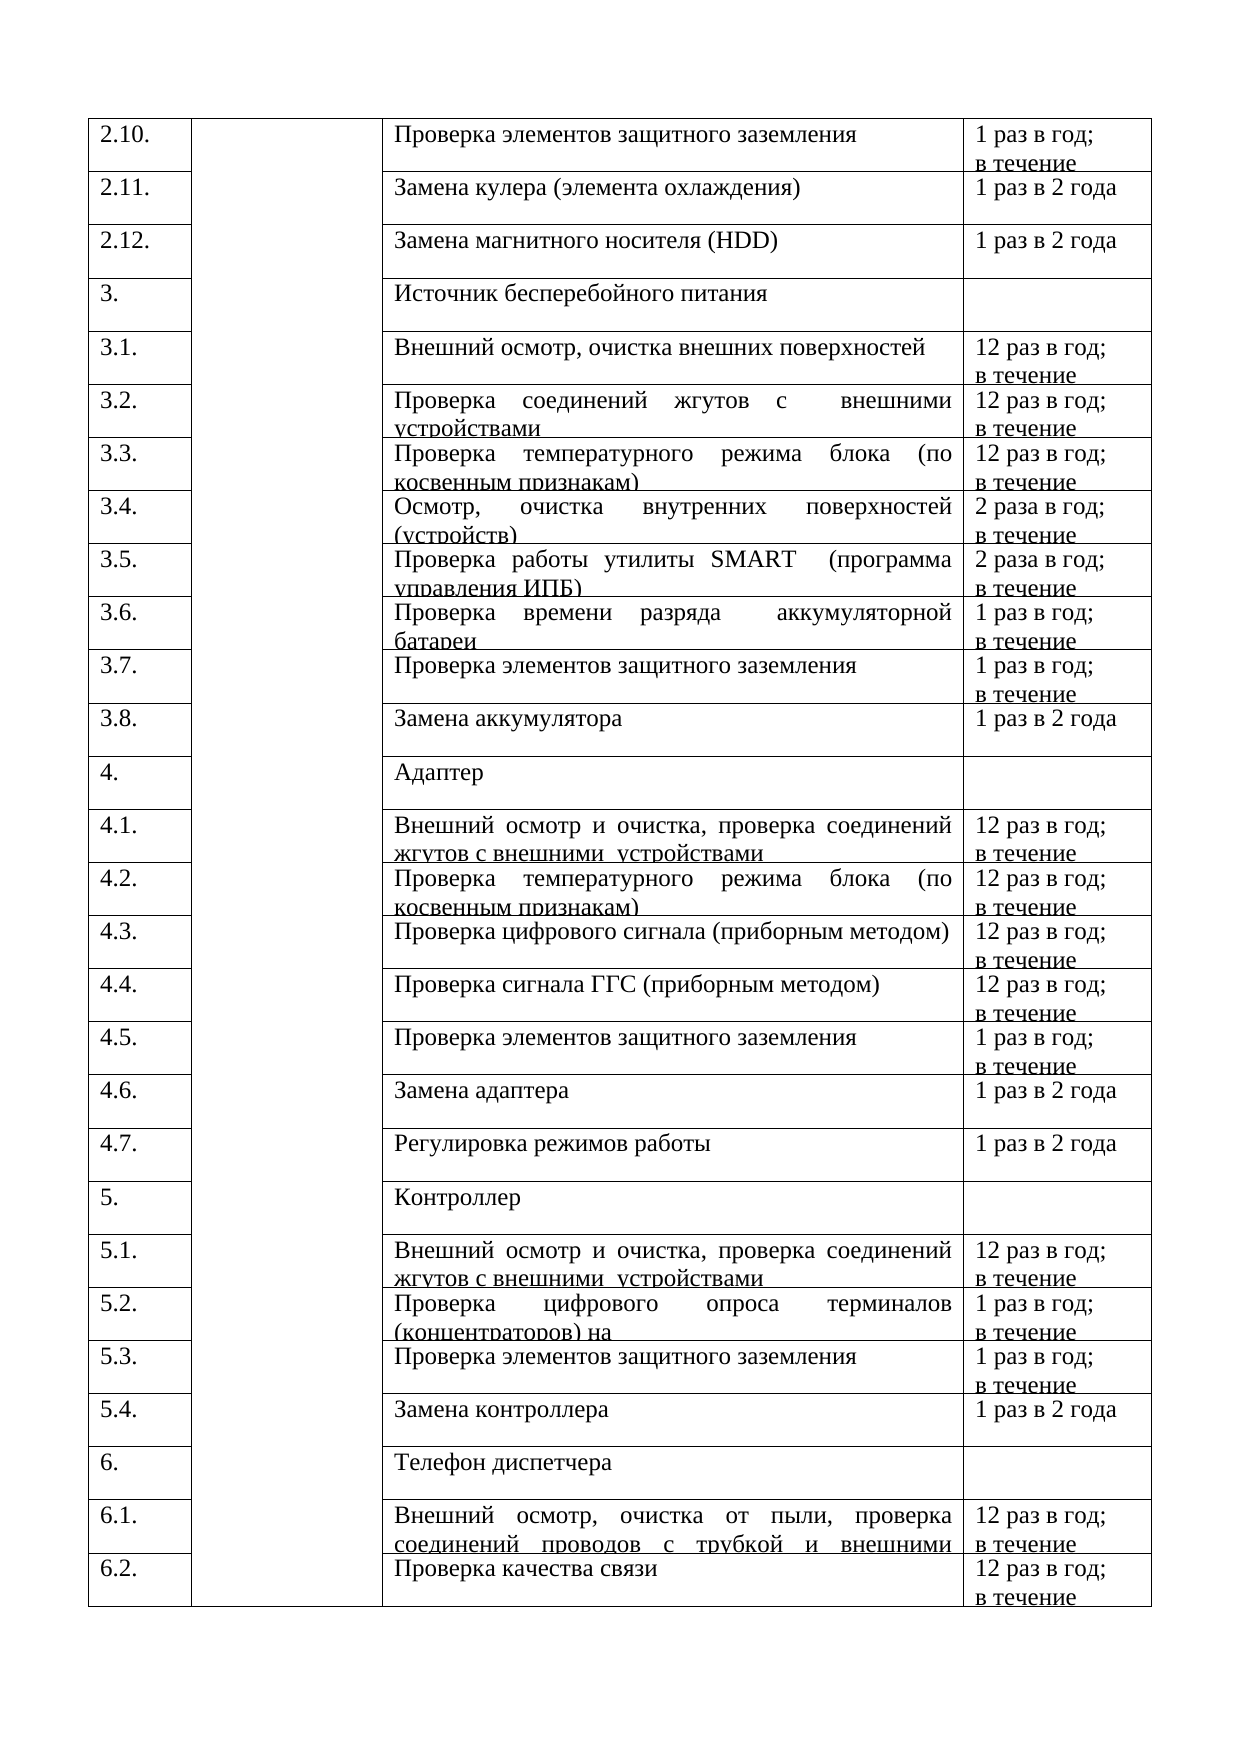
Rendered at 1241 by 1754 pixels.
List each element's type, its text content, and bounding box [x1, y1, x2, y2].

table_cell [964, 1447, 1151, 1499]
table_cell 1 раз в год; в течение смены [964, 1341, 1151, 1393]
table_cell 2 раза в год; в течение смены [964, 544, 1151, 596]
table_cell Проверка температурного режима блока (по косвенным признакам) [383, 438, 963, 490]
table_cell 12 раз в год; в течение смены [964, 916, 1151, 968]
table_cell 5.4. [89, 1394, 191, 1446]
table_cell 1 раз в 2 года [964, 704, 1151, 756]
table_cell 3. [89, 279, 191, 331]
table_cell 4.2. [89, 863, 191, 915]
table_cell 5. [89, 1182, 191, 1234]
table_cell Замена аккумулятора [383, 704, 963, 756]
table_cell 3.4. [89, 491, 191, 543]
table_cell 5.2. [89, 1288, 191, 1340]
table_cell Замена магнитного носителя (HDD) [383, 225, 963, 277]
table_cell Проверка элементов защитного заземления [383, 1022, 963, 1074]
table_cell 1 раз в 2 года [964, 1394, 1151, 1446]
table_cell Замена адаптера [383, 1075, 963, 1127]
table_cell Внешний осмотр, очистка внешних поверхностей [383, 332, 963, 384]
table_cell 4. [89, 757, 191, 809]
table_cell 1 раз в год; в течение смены [964, 650, 1151, 702]
table_cell 12 раз в год; в течение смены [964, 863, 1151, 915]
table_cell 6.1. [89, 1500, 191, 1552]
table_cell Проверка элементов защитного заземления [383, 1341, 963, 1393]
table_cell 1 раз в 2 года [964, 1075, 1151, 1127]
table_cell 4.1. [89, 810, 191, 862]
table_cell [964, 279, 1151, 331]
table_cell 12 раз в год; в течение смены [964, 385, 1151, 437]
table_cell Проверка времени разряда аккумуляторной батареи [383, 597, 963, 649]
table_cell Проверка сигнала ГГС (приборным методом) [383, 969, 963, 1021]
table_cell 1 раз в год; в течение смены [964, 119, 1151, 171]
table_cell Внешний осмотр и очистка, проверка соединений жгутов с внешними устройствами [383, 1235, 963, 1287]
table_cell Внешний осмотр и очистка, проверка соединений жгутов с внешними устройствами [383, 810, 963, 862]
table_cell 4.7. [89, 1129, 191, 1181]
table_cell Проверка соединений жгутов с внешними устройствами [383, 385, 963, 437]
table_cell 12 раз в год; в течение смены [964, 332, 1151, 384]
table_cell 2.11. [89, 172, 191, 224]
table_cell 4.6. [89, 1075, 191, 1127]
table_cell 4.5. [89, 1022, 191, 1074]
table_cell Проверка цифрового сигнала (приборным методом) [383, 916, 963, 968]
table_cell 1 раз в 2 года [964, 172, 1151, 224]
table_cell Проверка работы утилиты SMART (программа управления ИПБ) [383, 544, 963, 596]
table_cell [964, 757, 1151, 809]
table_cell 12 раз в год; в течение смены [964, 810, 1151, 862]
table_cell 3.7. [89, 650, 191, 702]
table_cell Замена контроллера [383, 1394, 963, 1446]
table_cell 5.3. [89, 1341, 191, 1393]
table_cell 3.8. [89, 704, 191, 756]
table_cell 12 раз в год; в течение смены [964, 1554, 1151, 1606]
table_cell 2.12. [89, 225, 191, 277]
table_cell 12 раз в год; в течение смены [964, 1235, 1151, 1287]
table_cell Источник бесперебойного питания [383, 279, 963, 331]
table_cell Осмотр, очистка внутренних поверхностей (устройств) блока, проверка внутренних соединений жгутов (разъемов) [383, 491, 963, 543]
table_cell 12 раз в год; в течение смены [964, 1500, 1151, 1552]
table_cell 2.10. [89, 119, 191, 171]
table_cell 1 раз в 2 года [964, 1129, 1151, 1181]
table_cell 3.1. [89, 332, 191, 384]
table_cell 12 раз в год; в течение смены [964, 969, 1151, 1021]
table_cell 4.3. [89, 916, 191, 968]
table_cell 3.3. [89, 438, 191, 490]
table_cell 1 раз в 2 года [964, 225, 1151, 277]
table_cell 3.2. [89, 385, 191, 437]
table_cell 1 раз в год; в течение смены [964, 1022, 1151, 1074]
table_cell Телефон диспетчера [383, 1447, 963, 1499]
table_cell Проверка цифрового опроса терминалов (концентраторов) на экране монитора [383, 1288, 963, 1340]
table_cell Контроллер [383, 1182, 963, 1234]
table_cell 6.2. [89, 1554, 191, 1606]
table_cell Регулировка режимов работы [383, 1129, 963, 1181]
table_cell Замена кулера (элемента охлаждения) [383, 172, 963, 224]
table_cell 1 раз в год; в течение смены [964, 1288, 1151, 1340]
table_cell Проверка элементов защитного заземления [383, 119, 963, 171]
table_cell 2 раза в год; в течение смены [964, 491, 1151, 543]
table_cell 12 раз в год; в течение смены [964, 438, 1151, 490]
table_cell Проверка элементов защитного заземления [383, 650, 963, 702]
table_cell 3.5. [89, 544, 191, 596]
table_cell 6. [89, 1447, 191, 1499]
table_cell 5.1. [89, 1235, 191, 1287]
table_cell 1 раз в год; в течение смены [964, 597, 1151, 649]
table_cell Проверка качества связи [383, 1554, 963, 1606]
table_cell Внешний осмотр, очистка от пыли, проверка соединений проводов с трубкой и внешними устройствами [383, 1500, 963, 1552]
table_cell 4.4. [89, 969, 191, 1021]
table_cell [964, 1182, 1151, 1234]
table_cell Проверка температурного режима блока (по косвенным признакам) [383, 863, 963, 915]
table_cell 3.6. [89, 597, 191, 649]
table_cell Адаптер [383, 757, 963, 809]
